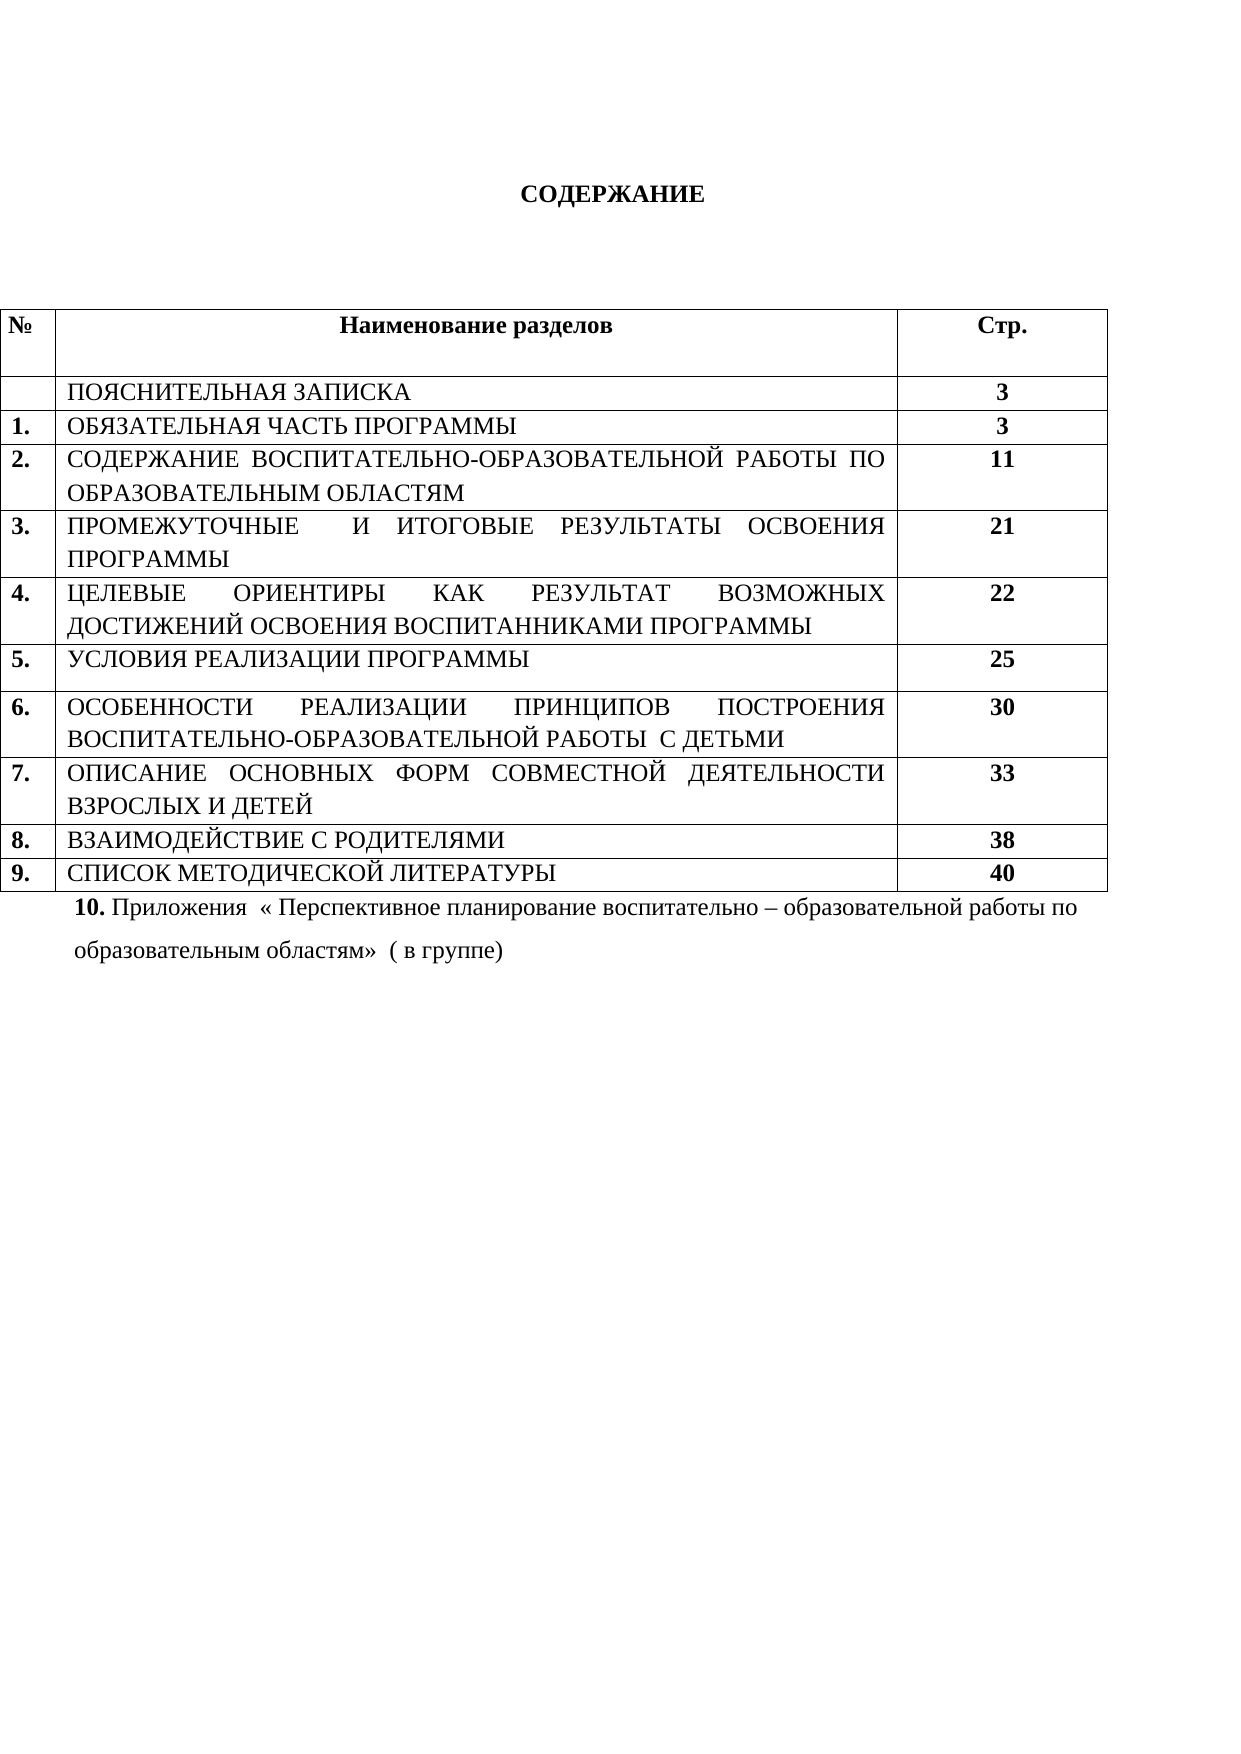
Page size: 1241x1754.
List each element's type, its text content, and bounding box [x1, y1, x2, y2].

table_cell 4. [1, 578, 55, 643]
table_cell 30 [898, 692, 1107, 757]
table_cell ОСОБЕННОСТИ РЕАЛИЗАЦИИ ПРИНЦИПОВ ПОСТРОЕНИЯ ВОСПИТАТЕЛЬНО-ОБРАЗОВАТЕЛЬНОЙ РАБОТЫ С ДЕТЬМИ [56, 692, 897, 757]
table_cell 21 [898, 511, 1107, 577]
table_cell 8. [1, 825, 55, 857]
table_cell СОДЕРЖАНИЕ ВОСПИТАТЕЛЬНО-ОБРАЗОВАТЕЛЬНОЙ РАБОТЫ ПО ОБРАЗОВАТЕЛЬНЫМ ОБЛАСТЯМ [56, 445, 897, 510]
table_cell ПОЯСНИТЕЛЬНАЯ ЗАПИСКА [56, 377, 897, 410]
table_cell 33 [898, 758, 1107, 824]
text 10. Приложения « Перспективное планирование воспитательно – образовательной работы по образовательным областям» ( в группе) [74, 892, 1152, 964]
table_cell 1. [1, 411, 55, 443]
table_cell 2. [1, 445, 55, 510]
table_header Наименование разделов [56, 310, 897, 376]
table_cell УСЛОВИЯ РЕАЛИЗАЦИИ ПРОГРАММЫ [56, 645, 897, 691]
table_cell 3 [898, 377, 1107, 410]
table_cell ОБЯЗАТЕЛЬНАЯ ЧАСТЬ ПРОГРАММЫ [56, 411, 897, 443]
table_cell 7. [1, 758, 55, 824]
table_cell 11 [898, 445, 1107, 510]
table_cell ЦЕЛЕВЫЕ ОРИЕНТИРЫ КАК РЕЗУЛЬТАТ ВОЗМОЖНЫХ ДОСТИЖЕНИЙ ОСВОЕНИЯ ВОСПИТАННИКАМИ ПРОГРАММЫ [56, 578, 897, 643]
table_cell 40 [898, 859, 1107, 891]
table_cell 5. [1, 645, 55, 691]
table_cell ВЗАИМОДЕЙСТВИЕ С РОДИТЕЛЯМИ [56, 825, 897, 857]
table_cell 38 [898, 825, 1107, 857]
table_cell 9. [1, 859, 55, 891]
table_cell 25 [898, 645, 1107, 691]
table_cell 6. [1, 692, 55, 757]
table_cell ОПИСАНИЕ ОСНОВНЫХ ФОРМ СОВМЕСТНОЙ ДЕЯТЕЛЬНОСТИ ВЗРОСЛЫХ И ДЕТЕЙ [56, 758, 897, 824]
table_cell 3. [1, 511, 55, 577]
table_cell [1, 377, 55, 410]
table_cell 3 [898, 411, 1107, 443]
table_cell ПРОМЕЖУТОЧНЫЕ И ИТОГОВЫЕ РЕЗУЛЬТАТЫ ОСВОЕНИЯ ПРОГРАММЫ [56, 511, 897, 577]
table_cell СПИСОК МЕТОДИЧЕСКОЙ ЛИТЕРАТУРЫ [56, 859, 897, 891]
text СОДЕРЖАНИЕ [74, 179, 1152, 208]
table_header № [1, 310, 55, 376]
table_cell 22 [898, 578, 1107, 643]
table_header Стр. [898, 310, 1107, 376]
